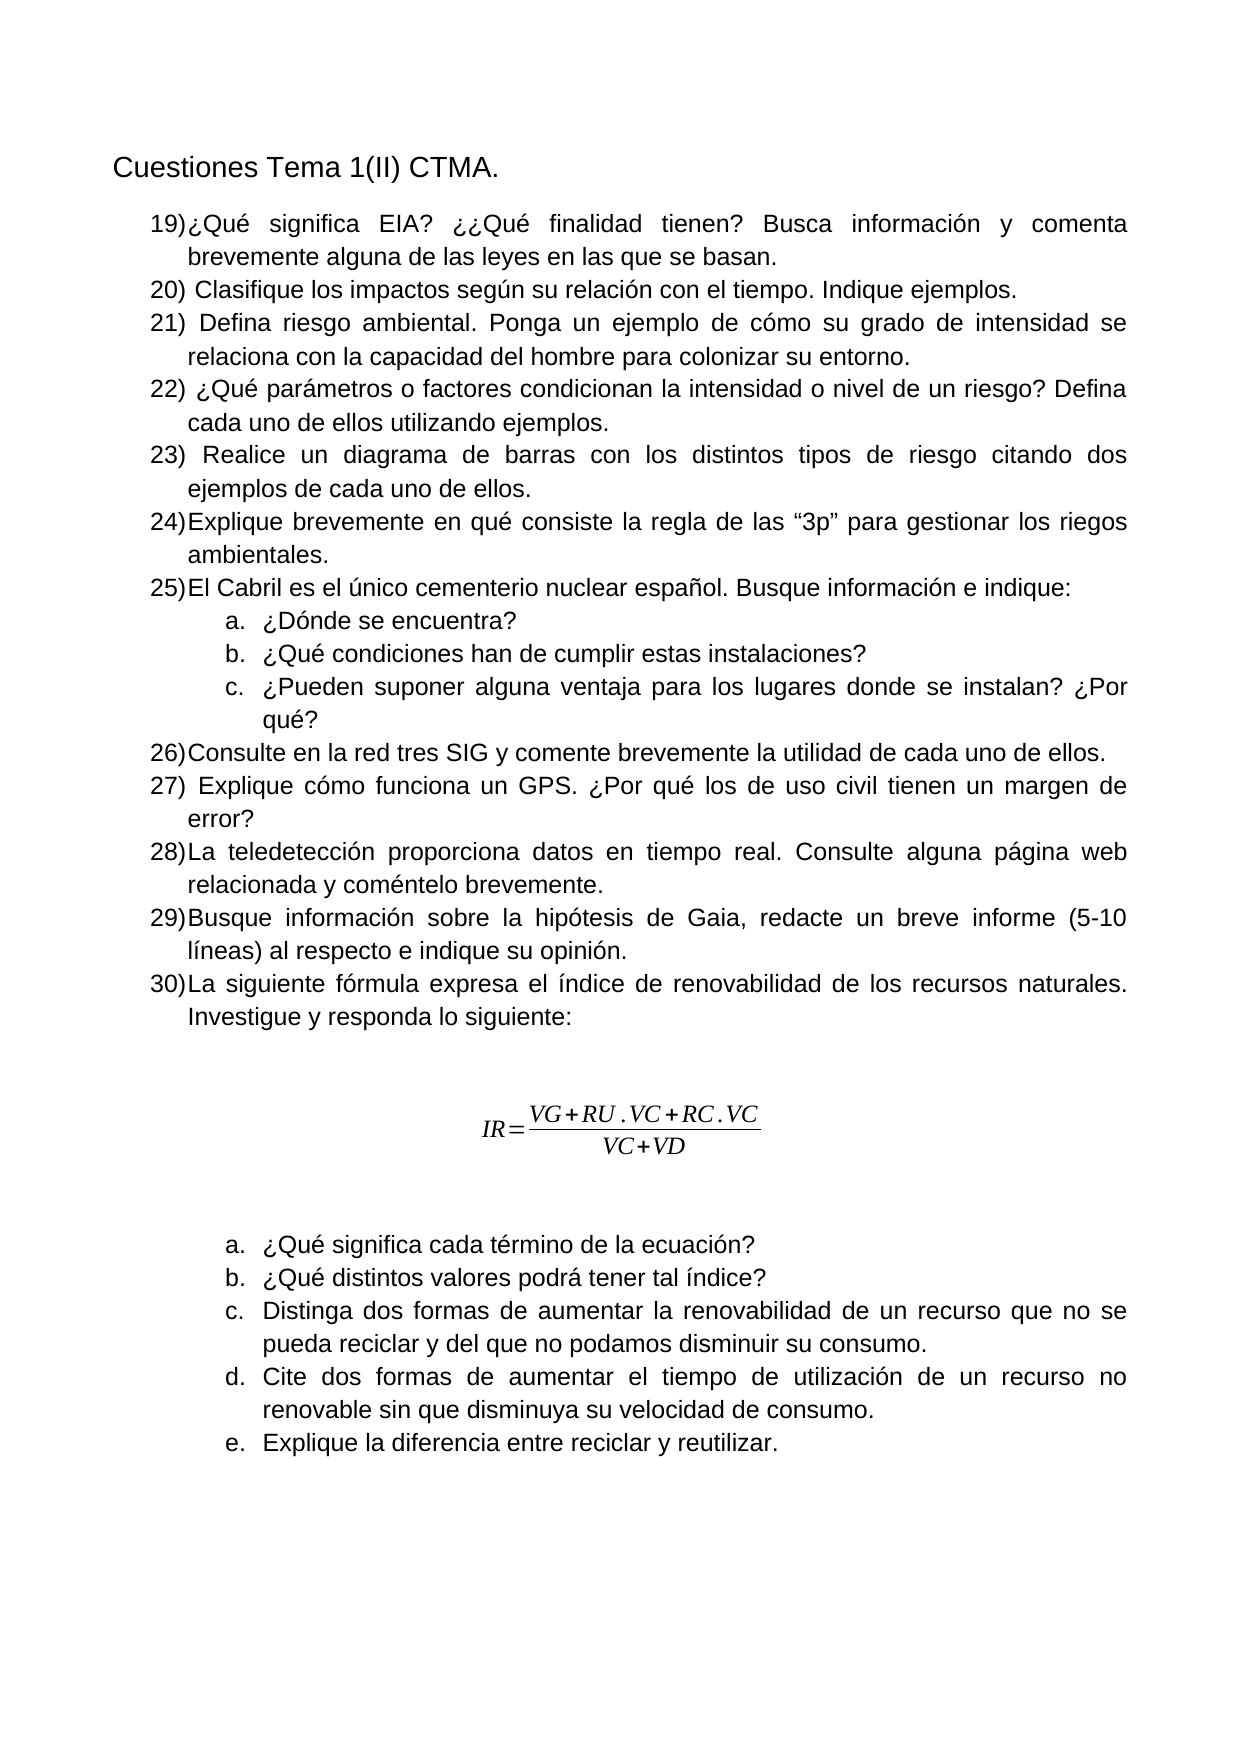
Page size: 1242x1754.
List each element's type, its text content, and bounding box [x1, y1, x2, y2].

list Realice un diagrama de barras con los distintos tipos de riesgo citando dos ejemplos de cada uno de ellos. [150, 441, 1129, 502]
text Cuestiones Tema 1(II) CTMA. [112, 150, 1129, 183]
list Clasifique los impactos según su relación con el tiempo. Indique ejemplos. [150, 275, 1129, 304]
list ¿Qué parámetros o factores condicionan la intensidad o nivel de un riesgo? Defina cada uno de ellos utilizando ejemplos. [150, 374, 1129, 436]
list Cite dos formas de aumentar el tiempo de utilización de un recurso no renovable sin que disminuya su velocidad de consumo. [225, 1362, 1129, 1424]
list ¿Pueden suponer alguna ventaja para los lugares donde se instalan? ¿Por qué? [225, 672, 1129, 733]
list Explique la diferencia entre reciclar y reutilizar. [225, 1428, 1129, 1457]
list La siguiente fórmula expresa el índice de renovabilidad de los recursos naturales. Investigue y responda lo siguiente: [150, 969, 1129, 1031]
list ¿Qué significa EIA? ¿¿Qué finalidad tienen? Busca información y comenta brevemente alguna de las leyes en las que se basan. [150, 209, 1129, 271]
list La teledetección proporciona datos en tiempo real. Consulte alguna página web relacionada y coméntelo brevemente. [150, 837, 1129, 898]
list Explique brevemente en qué consiste la regla de las “3p” para gestionar los riegos ambientales. [150, 507, 1129, 568]
list ¿Dónde se encuentra? [225, 606, 1129, 634]
list ¿Qué distintos valores podrá tener tal índice? [225, 1263, 1129, 1292]
list Defina riesgo ambiental. Ponga un ejemplo de cómo su grado de intensidad se relaciona con la capacidad del hombre para colonizar su entorno. [150, 308, 1129, 370]
list ¿Qué condiciones han de cumplir estas instalaciones? [225, 639, 1129, 667]
list Consulte en la red tres SIG y comente brevemente la utilidad de cada uno de ellos. [150, 738, 1129, 766]
list Busque información sobre la hipótesis de Gaia, redacte un breve informe (5-10 líneas) al respecto e indique su opinión. [150, 903, 1129, 964]
list El Cabril es el único cementerio nuclear español. Busque información e indique: [150, 573, 1129, 601]
list ¿Qué significa cada término de la ecuación? [225, 1230, 1129, 1259]
list Distinga dos formas de aumentar la renovabilidad de un recurso que no se pueda reciclar y del que no podamos disminuir su consumo. [225, 1296, 1129, 1358]
list Explique cómo funciona un GPS. ¿Por qué los de uso civil tienen un margen de error? [150, 771, 1129, 832]
